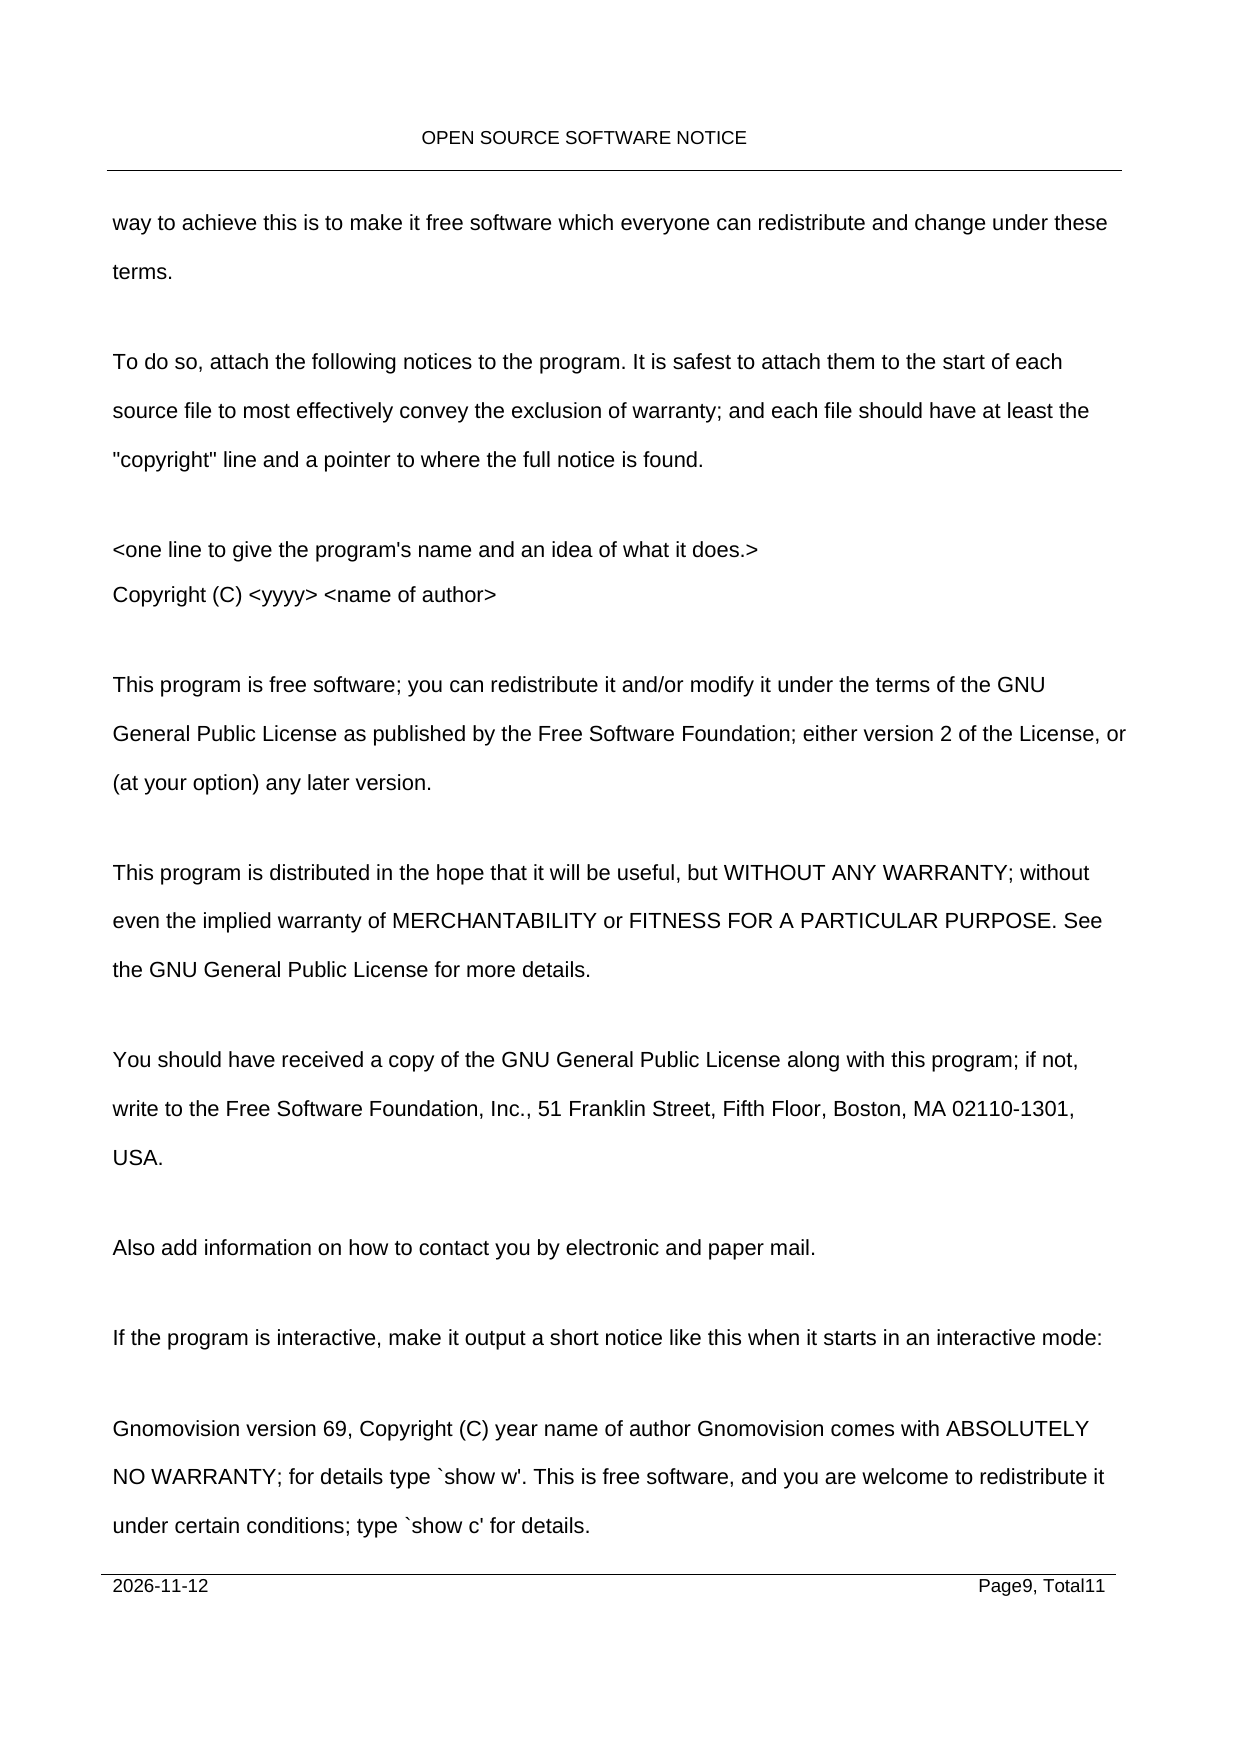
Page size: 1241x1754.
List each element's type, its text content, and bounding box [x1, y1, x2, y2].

text <one line to give the program's name and an idea of what it does.> [112, 533, 1128, 566]
text This program is distributed in the hope that it will be useful, but WITHOUT ANY WARRANTY; without even the implied warranty of MERCHANTABILITY or FITNESS FOR A PARTICULAR PURPOSE. See the GNU General Public License for more details. [112, 856, 1128, 986]
text This program is free software; you can redistribute it and/or modify it under the terms of the GNU General Public License as published by the Free Software Foundation; either version 2 of the License, or (at your option) any later version. [112, 668, 1128, 798]
text Gnomovision version 69, Copyright (C) year name of author Gnomovision comes with ABSOLUTELY NO WARRANTY; for details type `show w'. This is free software, and you are welcome to redistribute it under certain conditions; type `show c' for details. [112, 1412, 1128, 1542]
text To do so, attach the following notices to the program. It is safest to attach them to the start of each source file to most effectively convey the exclusion of warranty; and each file should have at least the "copyright" line and a pointer to where the full notice is found. [112, 345, 1128, 475]
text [112, 206, 1128, 288]
text Also add information on how to contact you by electronic and paper mail. [112, 1231, 1128, 1264]
text Copyright (C) <yyyy> <name of author> [112, 578, 1128, 611]
text You should have received a copy of the GNU General Public License along with this program; if not, write to the Free Software Foundation, Inc., 51 Franklin Street, Fifth Floor, Boston, MA 02110-1301, USA. [112, 1044, 1128, 1174]
text If the program is interactive, make it output a short notice like this when it starts in an interactive mode: [112, 1322, 1128, 1354]
